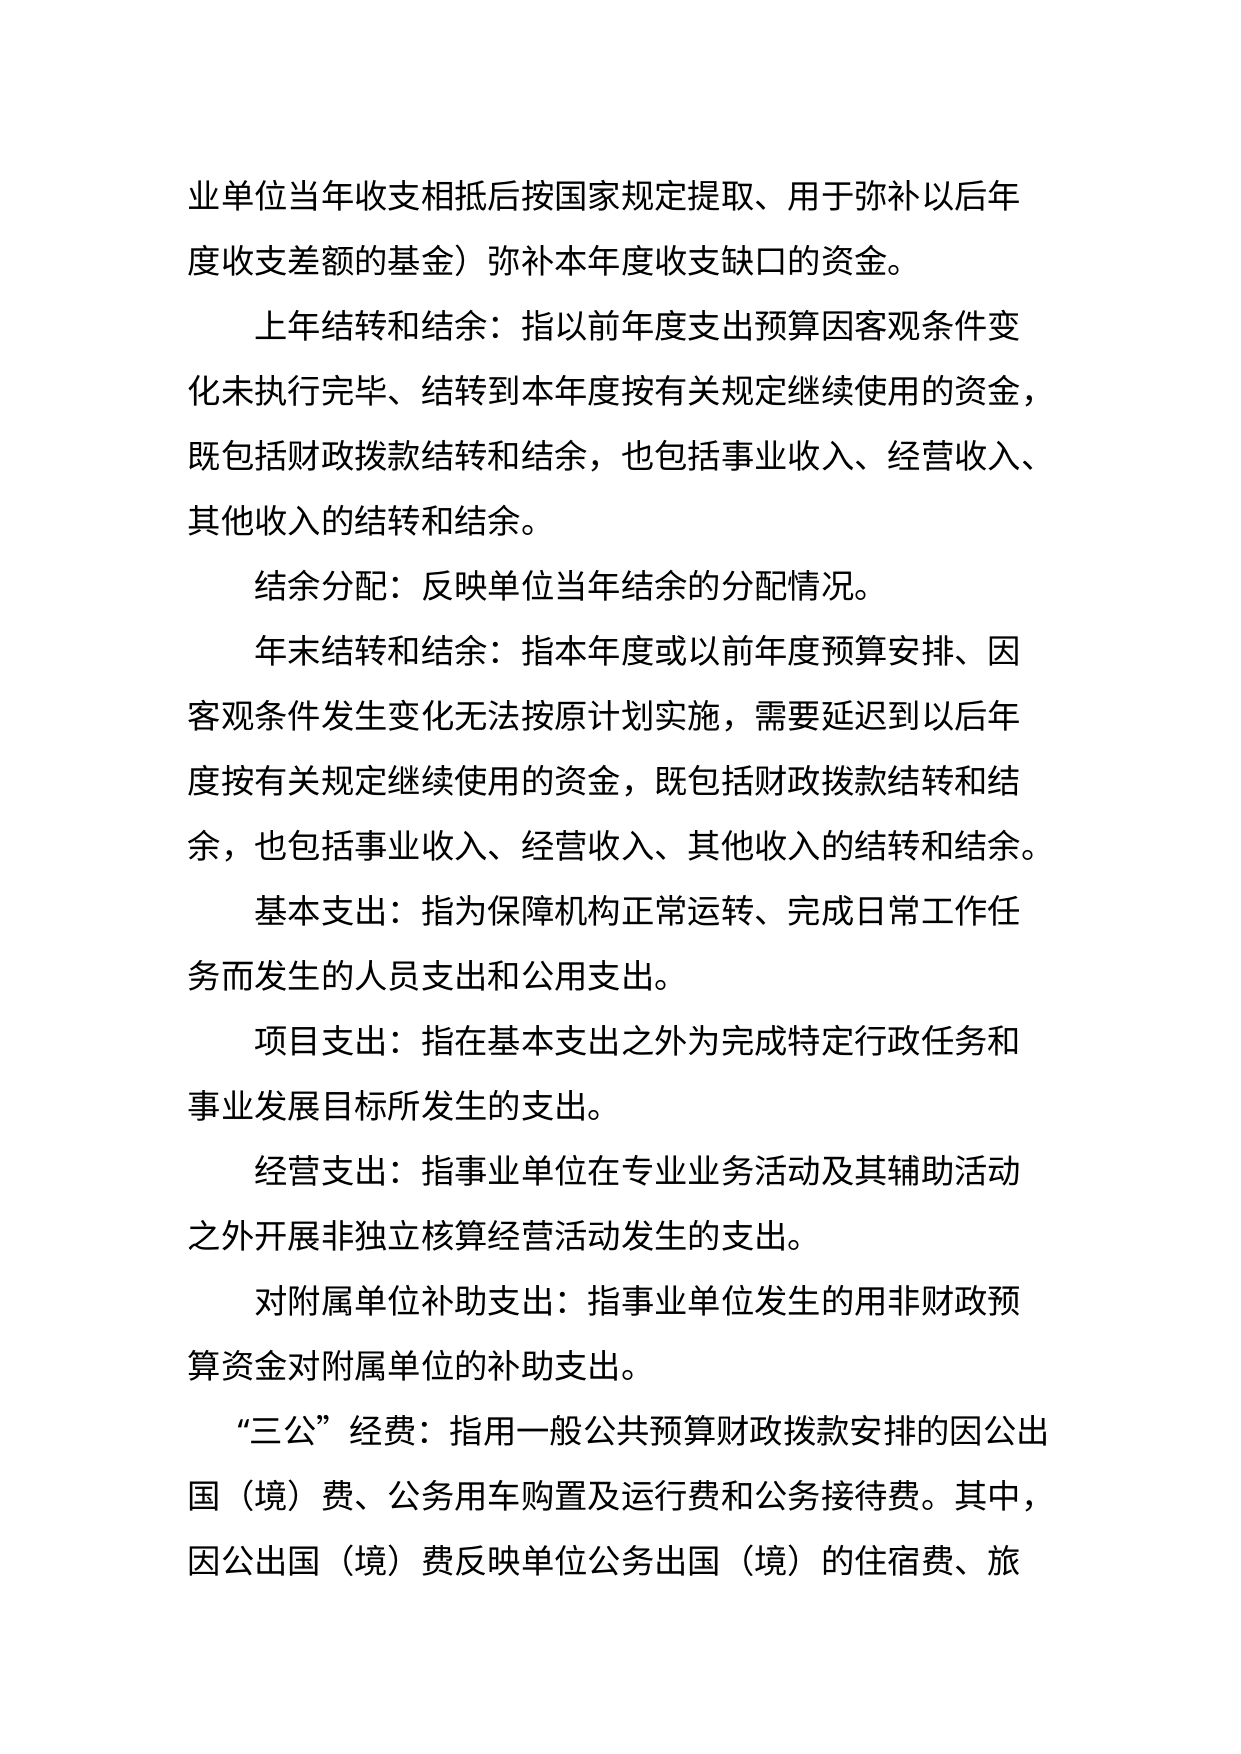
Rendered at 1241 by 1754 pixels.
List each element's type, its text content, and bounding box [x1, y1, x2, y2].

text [187, 162, 1053, 292]
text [187, 1397, 1053, 1592]
text 经营支出：指事业单位在专业业务活动及其辅助活动之外开展非独立核算经营活动发生的支出。 [187, 1137, 1053, 1267]
text 年末结转和结余：指本年度或以前年度预算安排、因客观条件发生变化无法按原计划实施，需要延迟到以后年度按有关规定继续使用的资金，既包括财政拨款结转和结余，也包括事业收入、经营收入、其他收入的结转和结余。 [187, 617, 1053, 877]
text 项目支出：指在基本支出之外为完成特定行政任务和事业发展目标所发生的支出。 [187, 1007, 1053, 1137]
text 对附属单位补助支出：指事业单位发生的用非财政预算资金对附属单位的补助支出。 [187, 1267, 1053, 1397]
text 上年结转和结余：指以前年度支出预算因客观条件变化未执行完毕、结转到本年度按有关规定继续使用的资金，既包括财政拨款结转和结余，也包括事业收入、经营收入、其他收入的结转和结余。 [187, 292, 1053, 552]
text 结余分配：反映单位当年结余的分配情况。 [187, 552, 1053, 617]
text 基本支出：指为保障机构正常运转、完成日常工作任务而发生的人员支出和公用支出。 [187, 877, 1053, 1007]
